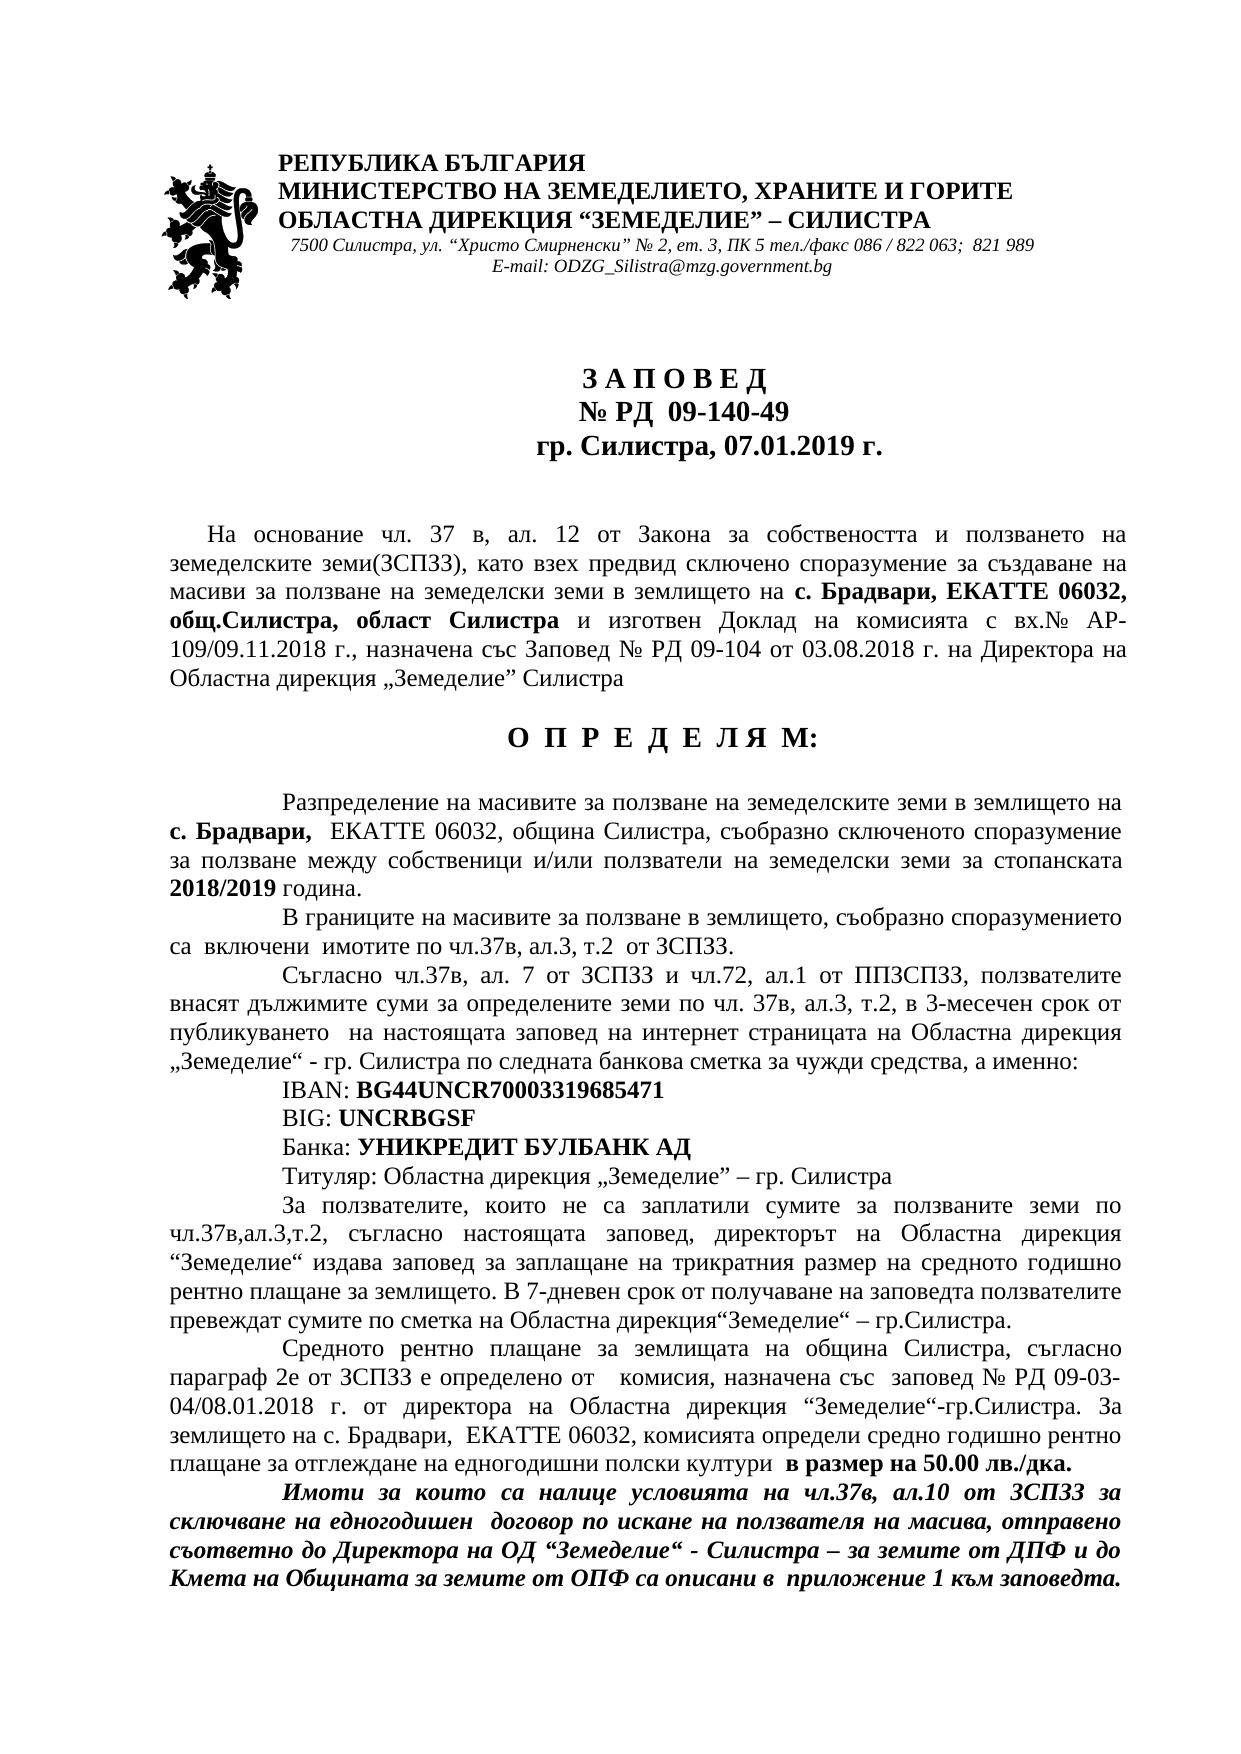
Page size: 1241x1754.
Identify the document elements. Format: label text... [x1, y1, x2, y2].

text гр. Силистра, 07.01.2019 г. [432, 428, 1034, 461]
text република българия [207, 148, 1034, 176]
text Банка: УНИКРЕДИТ БУЛБАНК АД [169, 1132, 1123, 1161]
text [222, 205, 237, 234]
text 7500 Силистра, ул. “Христо Смирненски” № 2, ет. 3, пк 5 тел./факс 086 / 822 063; 821 989 Е-mail: odzg_Silistra@mzg.government.bg [229, 234, 1046, 277]
text За ползвателите, които не са заплатили сумите за ползваните земи по чл.37в,ал.3,т.2, съгласно настоящата заповед, директорът на Областна дирекция “Земеделие“ издава заповед за заплащане на трикратния размер на средното годишно рентно плащане за землището. В 7-дневен срок от получаване на заповедта ползвателите превеждат сумите по сметка на Областна дирекция“Земеделие“ – гр.Силистра. [169, 1190, 1123, 1333]
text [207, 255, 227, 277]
text О П Р Е Д Е Л Я М: [432, 720, 1034, 754]
text Имоти за които са налице условията на чл.37в, ал.10 от ЗСПЗЗ за сключване на едногодишен договор по искане на ползвателя на масива, отправено съответно до Директора на ОД “Земеделие“ - Силистра – за земите от ДПФ и до Кмета на Общината за земите от ОПФ са описани в приложение 1 към заповедта. [169, 1477, 1123, 1592]
text министерство на земеделието, храните И гОРИТЕ [215, 176, 1034, 205]
text № РД 09-140-49 [207, 394, 1034, 428]
text На основание чл. 37 в, ал. 12 от Закона за собствеността и ползването на земеделските земи(ЗСПЗЗ), като взех предвид сключено споразумение за създаване на масиви за ползване на земеделски земи в землището на с. Брадвари, ЕКАТТЕ 06032, общ.Силистра, област Силистра и изготвен Доклад на комисията с вх.№ АР-109/09.11.2018 г., назначена със Заповед № РД 09-104 от 03.08.2018 г. на Директора на Областна дирекция „Земеделие” Силистра [169, 519, 1127, 691]
text Разпределение на масивите за ползване на земеделските земи в землището на с. Брадвари, ЕКАТТЕ 06032, община Силистра, съобразно сключеното споразумение за ползване между собственици и/или ползватели на земеделски земи за стопанската 2018/2019 година. [169, 787, 1123, 902]
text Титуляр: Областна дирекция „Земеделие” – гр. Силистра [207, 1161, 1034, 1190]
text В границите на масивите за ползване в землището, съобразно споразумението са включени имотите по чл.37в, ал.3, т.2 от ЗСПЗЗ. [169, 902, 1123, 960]
text Съгласно чл.37в, ал. 7 от ЗСПЗЗ и чл.72, ал.1 от ППЗСПЗЗ, ползвателите внасят дължимите суми за определените земи по чл. 37в, ал.3, т.2, в 3-месечен срок от публикуването на настоящата заповед на интернет страницата на Областна дирекция „Земеделие“ - гр. Силистра по следната банкова сметка за чужди средства, а именно: [169, 960, 1123, 1075]
text IBAN: BG44UNCR70003319685471 [169, 1075, 1123, 1103]
text Средното рентно плащане за землищата на община Силистра, съгласно параграф 2е от ЗСПЗЗ е определено от комисия, назначена със заповед № РД 09-03-04/08.01.2018 г. от директора на Областна дирекция “Земеделие“-гр.Силистра. За землището на с. Брадвари, ЕКАТТЕ 06032, комисията определи средно годишно рентно плащане за отглеждане на едногодишни полски култури в размер на 50.00 лв./дка. [169, 1333, 1123, 1477]
text З А П О В Е Д [507, 361, 1034, 394]
text областна дирекция “земеделие” – силистра [241, 205, 1034, 234]
text BIG: UNCRBGSF [169, 1103, 1123, 1132]
